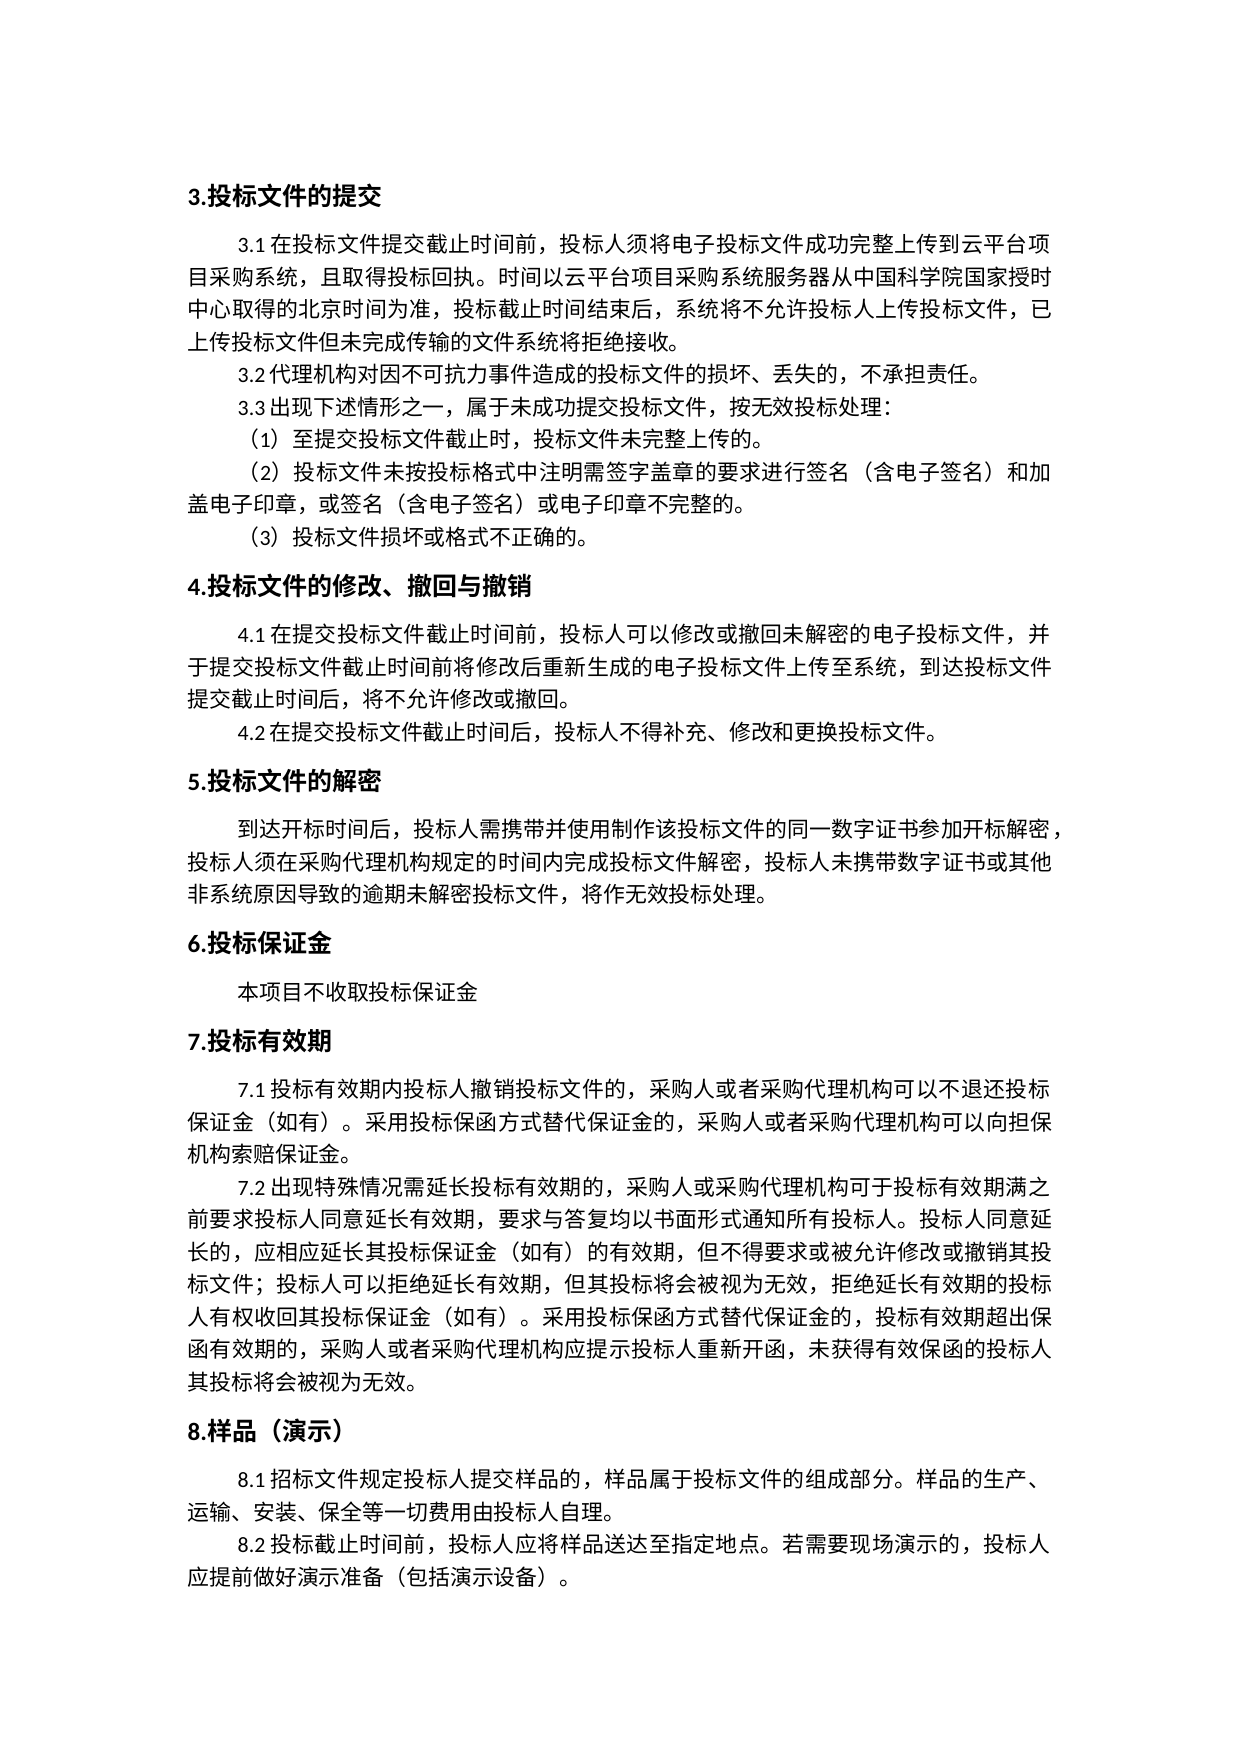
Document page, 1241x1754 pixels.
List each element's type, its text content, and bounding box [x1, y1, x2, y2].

text 7.2出现特殊情况需延长投标有效期的，采购人或采购代理机构可于投标有效期满之前要求投标人同意延长有效期，要求与答复均以书面形式通知所有投标人。投标人同意延长的，应相应延长其投标保证金（如有）的有效期，但不得要求或被允许修改或撤销其投标文件；投标人可以拒绝延长有效期，但其投标将会被视为无效，拒绝延长有效期的投标人有权收回其投标保证金（如有）。采用投标保函方式替代保证金的，投标有效期超出保函有效期的，采购人或者采购代理机构应提示投标人重新开函，未获得有效保函的投标人其投标将会被视为无效。 [187, 1169, 1053, 1397]
text 4.1在提交投标文件截止时间前，投标人可以修改或撤回未解密的电子投标文件，并于提交投标文件截止时间前将修改后重新生成的电子投标文件上传至系统，到达投标文件提交截止时间后，将不允许修改或撤回。 [187, 617, 1053, 714]
text （3）投标文件损坏或格式不正确的。 [187, 519, 1053, 552]
text 8.2投标截止时间前，投标人应将样品送达至指定地点。若需要现场演示的，投标人应提前做好演示准备（包括演示设备）。 [187, 1527, 1053, 1592]
text 4.2在提交投标文件截止时间后，投标人不得补充、修改和更换投标文件。 [187, 714, 1053, 747]
text 7.投标有效期 [187, 1007, 1053, 1072]
text 到达开标时间后，投标人需携带并使用制作该投标文件的同一数字证书参加开标解密，投标人须在采购代理机构规定的时间内完成投标文件解密，投标人未携带数字证书或其他非系统原因导致的逾期未解密投标文件，将作无效投标处理。 [187, 812, 1053, 909]
text 3.投标文件的提交 [187, 162, 1053, 227]
text 3.3出现下述情形之一，属于未成功提交投标文件，按无效投标处理： [187, 389, 1053, 422]
text （1）至提交投标文件截止时，投标文件未完整上传的。 [187, 422, 1053, 454]
text 6.投标保证金 [187, 909, 1053, 974]
text 8.1招标文件规定投标人提交样品的，样品属于投标文件的组成部分。样品的生产、运输、安装、保全等一切费用由投标人自理。 [187, 1462, 1053, 1527]
text 5.投标文件的解密 [187, 747, 1053, 812]
text 3.2代理机构对因不可抗力事件造成的投标文件的损坏、丢失的，不承担责任。 [187, 357, 1053, 389]
text 4.投标文件的修改、撤回与撤销 [187, 552, 1053, 617]
text 7.1投标有效期内投标人撤销投标文件的，采购人或者采购代理机构可以不退还投标保证金（如有）。采用投标保函方式替代保证金的，采购人或者采购代理机构可以向担保机构索赔保证金。 [187, 1072, 1053, 1169]
text 8.样品（演示） [187, 1397, 1053, 1462]
text 本项目不收取投标保证金 [187, 974, 1053, 1007]
text （2）投标文件未按投标格式中注明需签字盖章的要求进行签名（含电子签名）和加盖电子印章，或签名（含电子签名）或电子印章不完整的。 [187, 454, 1053, 519]
text 3.1在投标文件提交截止时间前，投标人须将电子投标文件成功完整上传到云平台项目采购系统，且取得投标回执。时间以云平台项目采购系统服务器从中国科学院国家授时中心取得的北京时间为准，投标截止时间结束后，系统将不允许投标人上传投标文件，已上传投标文件但未完成传输的文件系统将拒绝接收。 [187, 227, 1053, 357]
